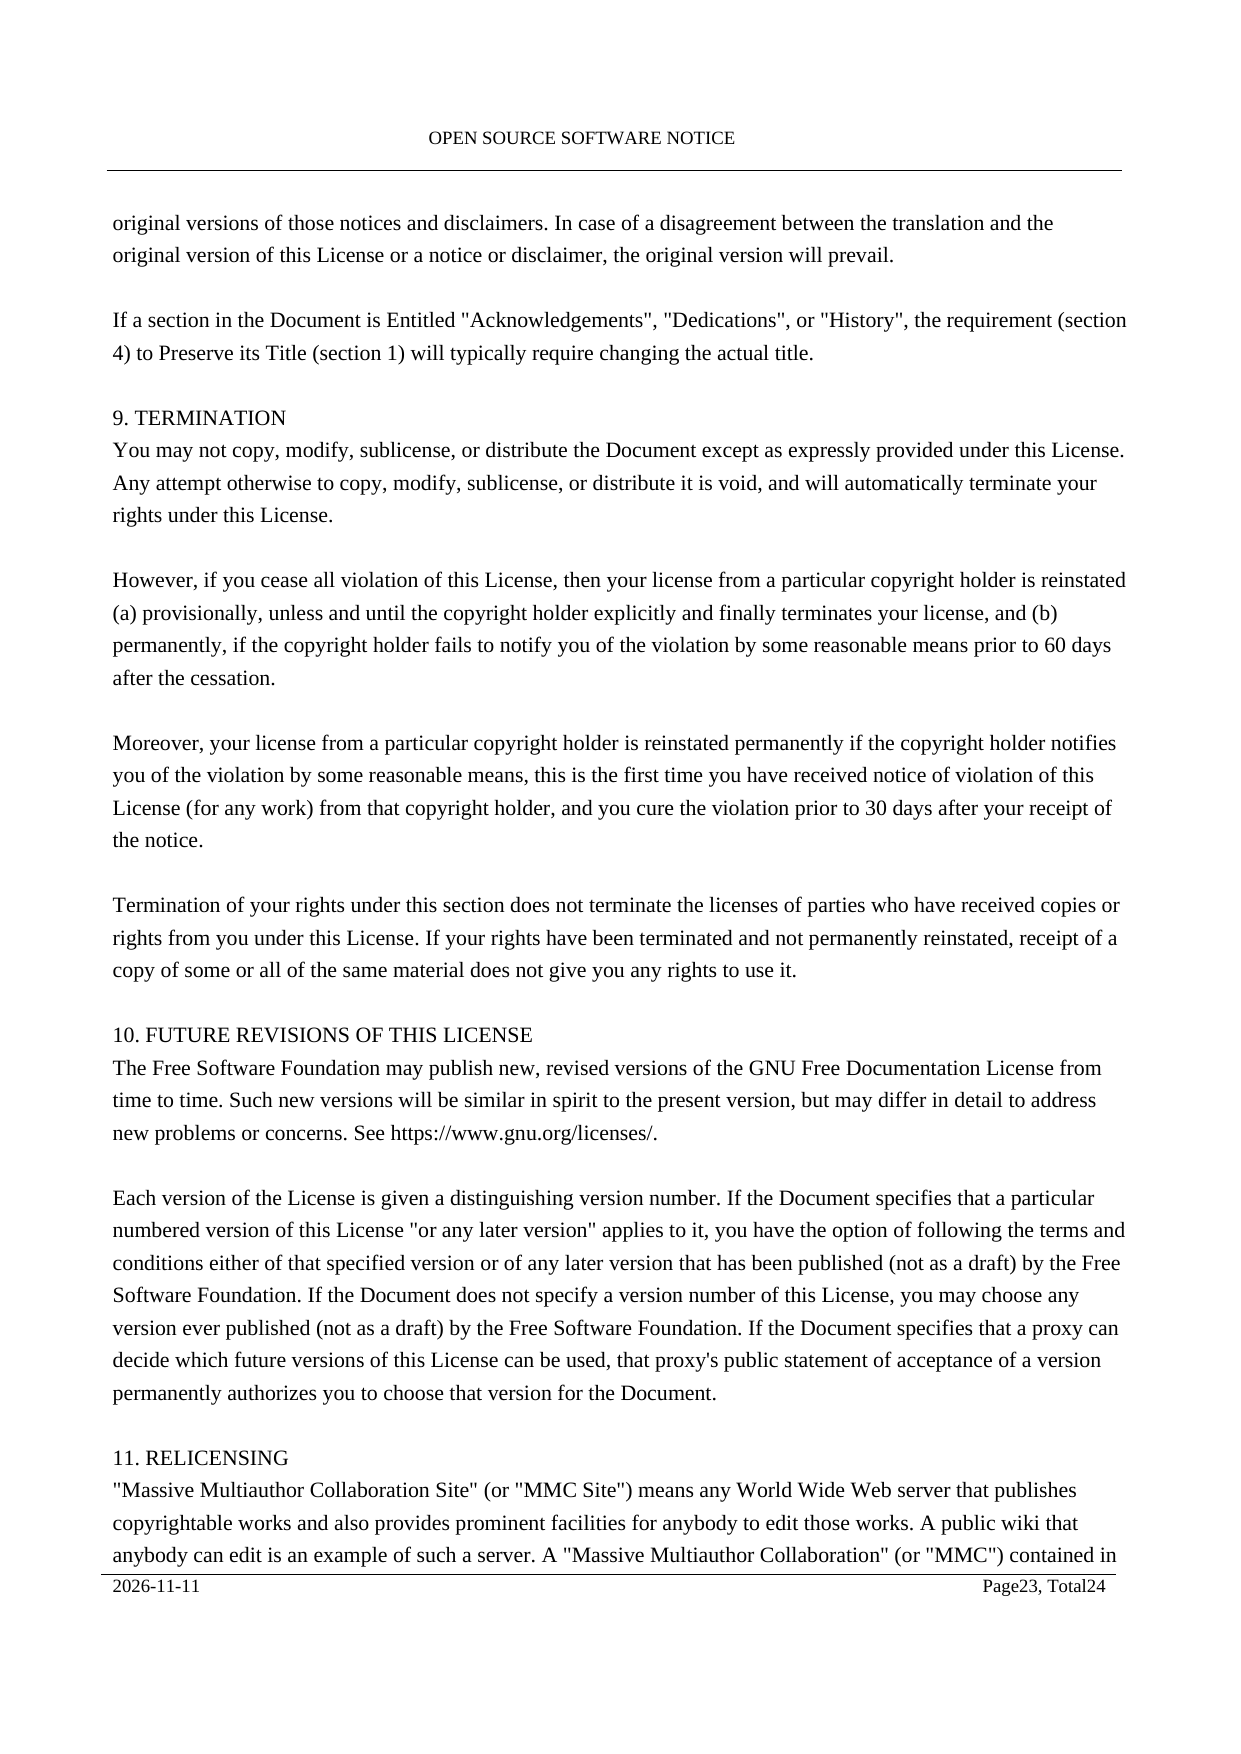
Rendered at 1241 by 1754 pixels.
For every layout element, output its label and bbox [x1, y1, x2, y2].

text [112, 206, 1128, 1571]
